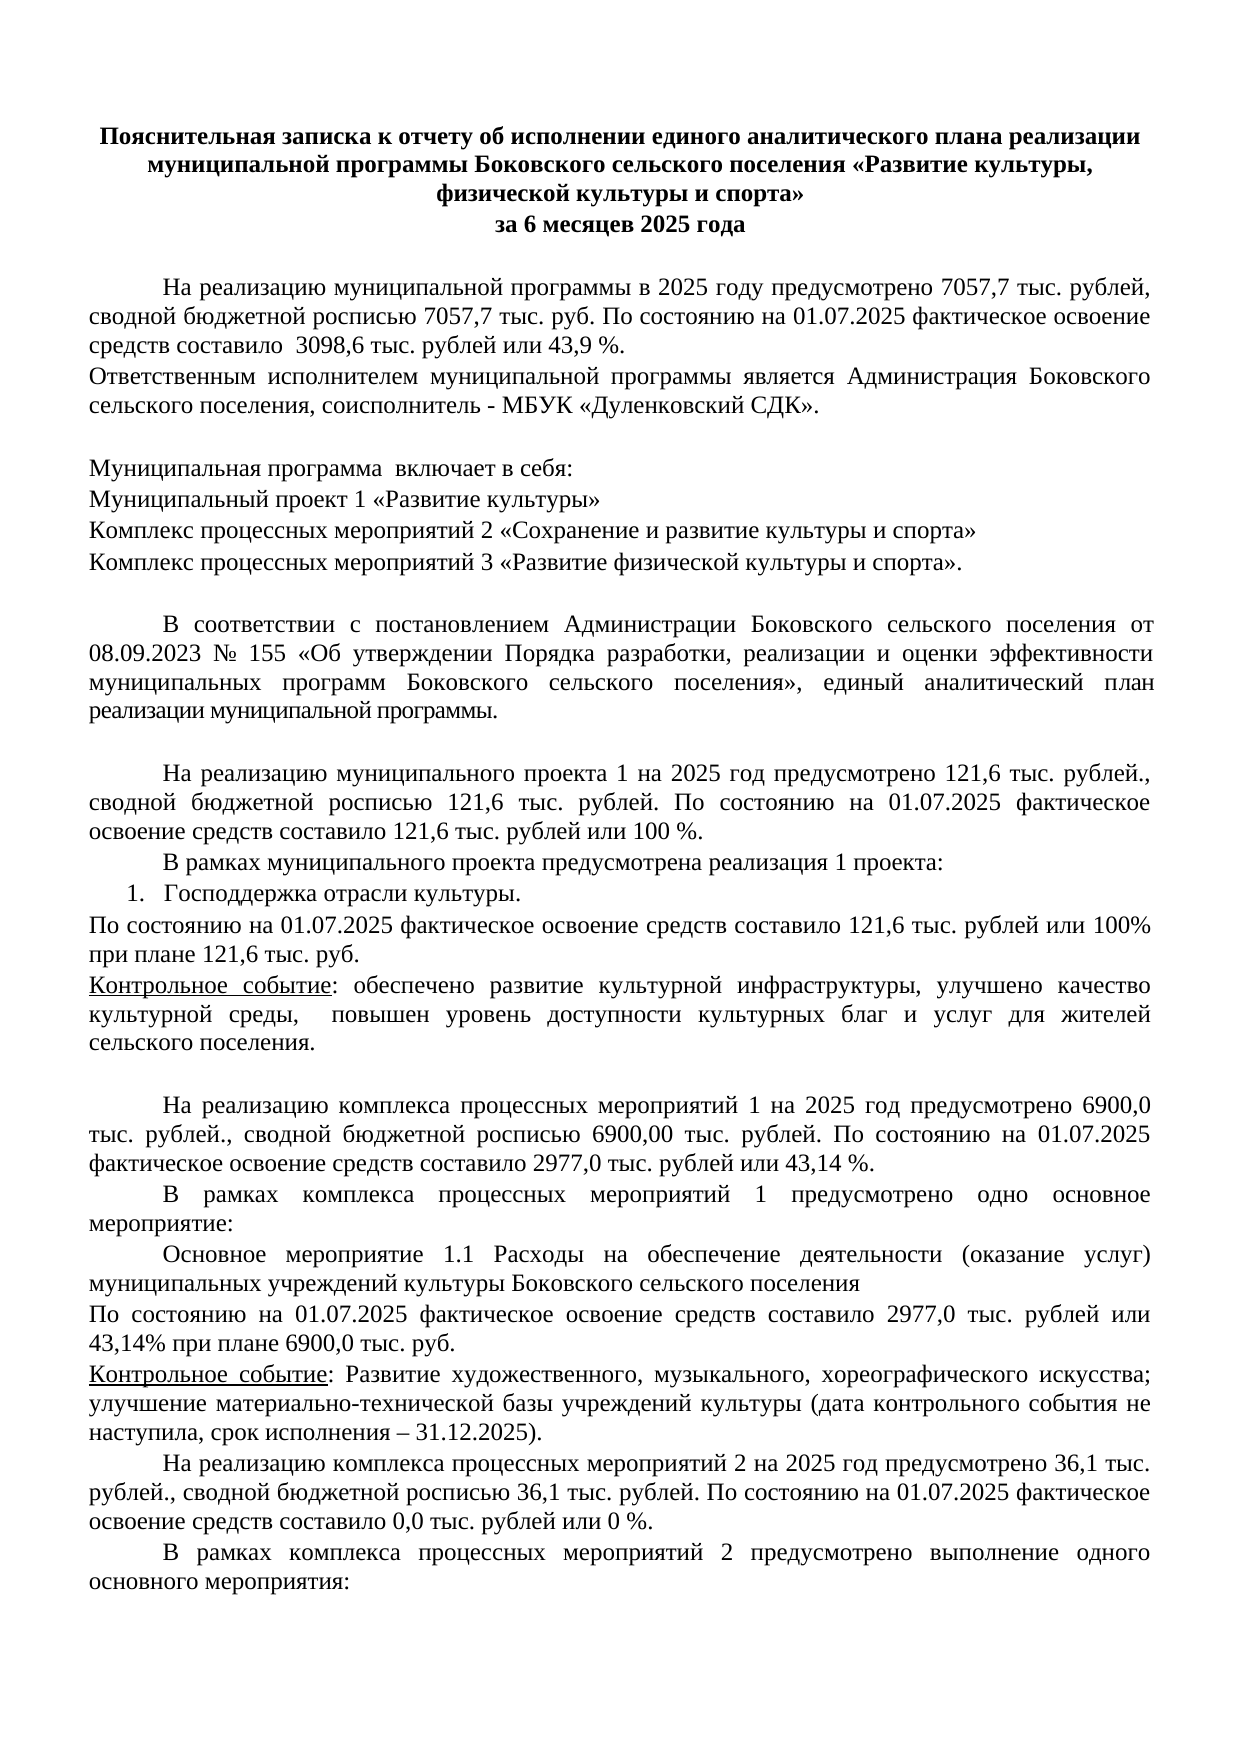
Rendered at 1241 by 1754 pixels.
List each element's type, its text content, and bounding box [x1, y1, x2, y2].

text Комплекс процессных мероприятий 3 «Развитие физической культуры и спорта». [89, 547, 1152, 575]
text Основное мероприятие 1.1 Расходы на обеспечение деятельности (оказание услуг) муниципальных учреждений культуры Боковского сельского поселения [89, 1239, 1152, 1297]
list Господдержка отрасли культуры. [126, 878, 1152, 907]
text На реализацию муниципальной программы в 2025 году предусмотрено 7057,7 тыс. рублей, сводной бюджетной росписью 7057,7 тыс. руб. По состоянию на 01.07.2025 фактическое освоение средств составило 3098,6 тыс. рублей или 43,9 %. [89, 272, 1152, 358]
text Контрольное событие: Развитие художественного, музыкального, хореографического искусства; улучшение материально-технической базы учреждений культуры (дата контрольного события не наступила, срок исполнения – 31.12.2025). [89, 1359, 1152, 1446]
text Пояснительная записка к отчету об исполнении единого аналитического плана реализации муниципальной программы Боковского сельского поселения «Развитие культуры, физической культуры и спорта» [89, 121, 1152, 207]
text Муниципальный проект 1 «Развитие культуры» [89, 484, 1152, 513]
text Контрольное событие: обеспечено развитие культурной инфраструктуры, улучшено качество культурной среды, повышен уровень доступности культурных благ и услуг для жителей сельского поселения. [89, 970, 1152, 1056]
text Муниципальная программа включает в себя: [89, 453, 1152, 481]
text На реализацию комплекса процессных мероприятий 1 на 2025 год предусмотрено 6900,0 тыс. рублей., сводной бюджетной росписью 6900,00 тыс. рублей. По состоянию на 01.07.2025 фактическое освоение средств составило 2977,0 тыс. рублей или 43,14 %. [89, 1090, 1152, 1176]
text На реализацию муниципального проекта 1 на 2025 год предусмотрено 121,6 тыс. рублей., сводной бюджетной росписью 121,6 тыс. рублей. По состоянию на 01.07.2025 фактическое освоение средств составило 121,6 тыс. рублей или 100 %. [89, 758, 1152, 844]
text На реализацию комплекса процессных мероприятий 2 на 2025 год предусмотрено 36,1 тыс. рублей., сводной бюджетной росписью 36,1 тыс. рублей. По состоянию на 01.07.2025 фактическое освоение средств составило 0,0 тыс. рублей или 0 %. [89, 1448, 1152, 1534]
text По состоянию на 01.07.2025 фактическое освоение средств составило 2977,0 тыс. рублей или 43,14% при плане 6900,0 тыс. руб. [89, 1299, 1152, 1357]
text Комплекс процессных мероприятий 2 «Сохранение и развитие культуры и спорта» [89, 515, 1152, 544]
text Ответственным исполнителем муниципальной программы является Администрация Боковского сельского поселения, соисполнитель - МБУК «Дуленковский СДК». [89, 361, 1152, 419]
text В рамках комплекса процессных мероприятий 1 предусмотрено одно основное мероприятие: [89, 1179, 1152, 1237]
text По состоянию на 01.07.2025 фактическое освоение средств составило 121,6 тыс. рублей или 100% при плане 121,6 тыс. руб. [89, 910, 1152, 967]
text В рамках комплекса процессных мероприятий 2 предусмотрено выполнение одного основного мероприятия: [89, 1537, 1152, 1594]
text В рамках муниципального проекта предусмотрена реализация 1 проекта: [89, 847, 1152, 876]
text за 6 месяцев 2025 года [89, 209, 1152, 238]
text В соответствии с постановлением Администрации Боковского сельского поселения от 08.09.2023 № 155 «Об утверждении Порядка разработки, реализации и оценки эффективности муниципальных программ Боковского сельского поселения», единый аналитический план реализации муниципальной программы. [89, 609, 1154, 724]
